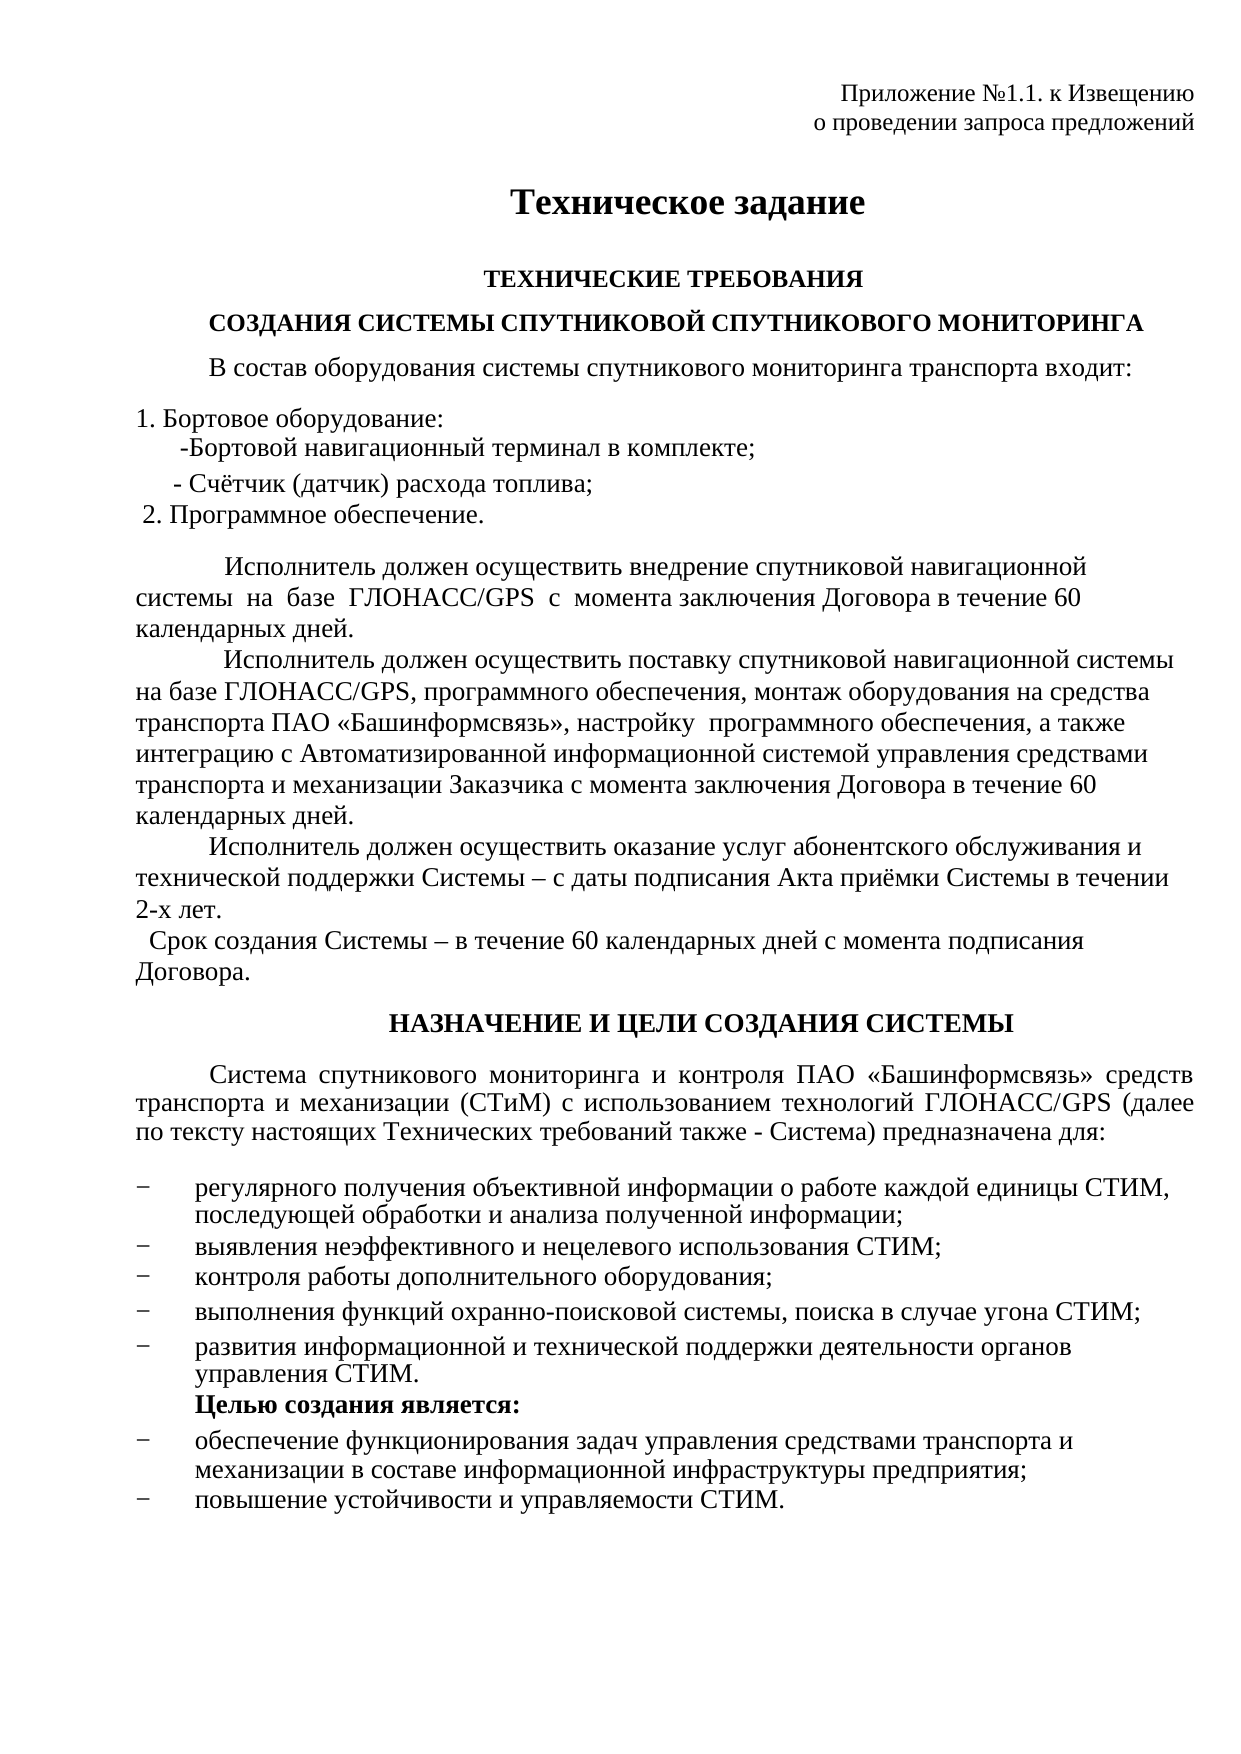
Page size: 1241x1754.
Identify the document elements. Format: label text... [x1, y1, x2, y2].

list повышение устойчивости и управляемости СТИМ. [135, 1484, 1194, 1515]
text 1. Бортовое оборудование: [135, 405, 773, 434]
list выявления неэффективного и нецелевого использования СТИМ; [135, 1230, 1194, 1261]
list регулярного получения объективной информации о работе каждой единицы СТИМ, последующей обработки и анализа полученной информации; [135, 1174, 1194, 1230]
text о проведении запроса предложений [181, 107, 1194, 136]
text В состав оборудования системы спутникового мониторинга транспорта входит: [208, 351, 1194, 383]
text Целью создания является: [194, 1389, 1194, 1419]
list обеспечение функционирования задач управления средствами транспорта и механизации в составе информационной инфраструктуры предприятия; [135, 1426, 1194, 1484]
text Срок создания Системы – в течение 60 календарных дней с момента подписания Договора. [135, 924, 1194, 986]
text Исполнитель должен осуществить поставку спутниковой навигационной системы на базе ГЛОНАСС/GPS, программного обеспечения, монтаж оборудования на средства транспорта ПАО «Башинформсвязь», настройку программного обеспечения, а также интеграцию с Автоматизированной информационной системой управления средствами транспорта и механизации Заказчика с момента заключения Договора в течение 60 календарных дней. [135, 643, 1194, 830]
text Исполнитель должен осуществить внедрение спутниковой навигационной системы на базе ГЛОНАСС/GPS с момента заключения Договора в течение 60 календарных дней. [135, 550, 1194, 643]
text Техническое задание [181, 179, 1194, 222]
text Исполнитель должен осуществить оказание услуг абонентского обслуживания и [208, 830, 1194, 862]
text технической поддержки Системы – с даты подписания Акта приёмки Системы в течении 2-х лет. [135, 862, 1194, 924]
list контроля работы дополнительного оборудования; [135, 1261, 1194, 1292]
text -Бортовой навигационный терминал в комплекте; [173, 434, 1194, 462]
text Система спутникового мониторинга и контроля ПАО «Башинформсвязь» средств транспорта и механизации (СТиМ) с использованием технологий ГЛОНАСС/GPS (далее по тексту настоящих Технических требований также - Система) предназначена для: [135, 1060, 1194, 1146]
text 2. Программное обеспечение. [135, 498, 1194, 529]
text Приложение №1.1. к Извещению [181, 78, 1194, 107]
text СОЗДАНИЯ СИСТЕМЫ СПУТНИКОВОЙ СПУТНИКОВОГО МОНИТОРИНГА [208, 308, 1194, 337]
text ТЕХНИЧЕСКИЕ ТРЕБОВАНИЯ [483, 264, 1194, 292]
text - Счётчик (датчик) расхода топлива; [173, 469, 644, 498]
text НАЗНАЧЕНИЕ И ЦЕЛИ СОЗДАНИЯ СИСТЕМЫ [208, 1008, 1194, 1038]
list выполнения функций охранно-поисковой системы, поиска в случае угона СТИМ; [135, 1299, 1194, 1326]
list развития информационной и технической поддержки деятельности органов управления СТИМ. [135, 1333, 1194, 1389]
